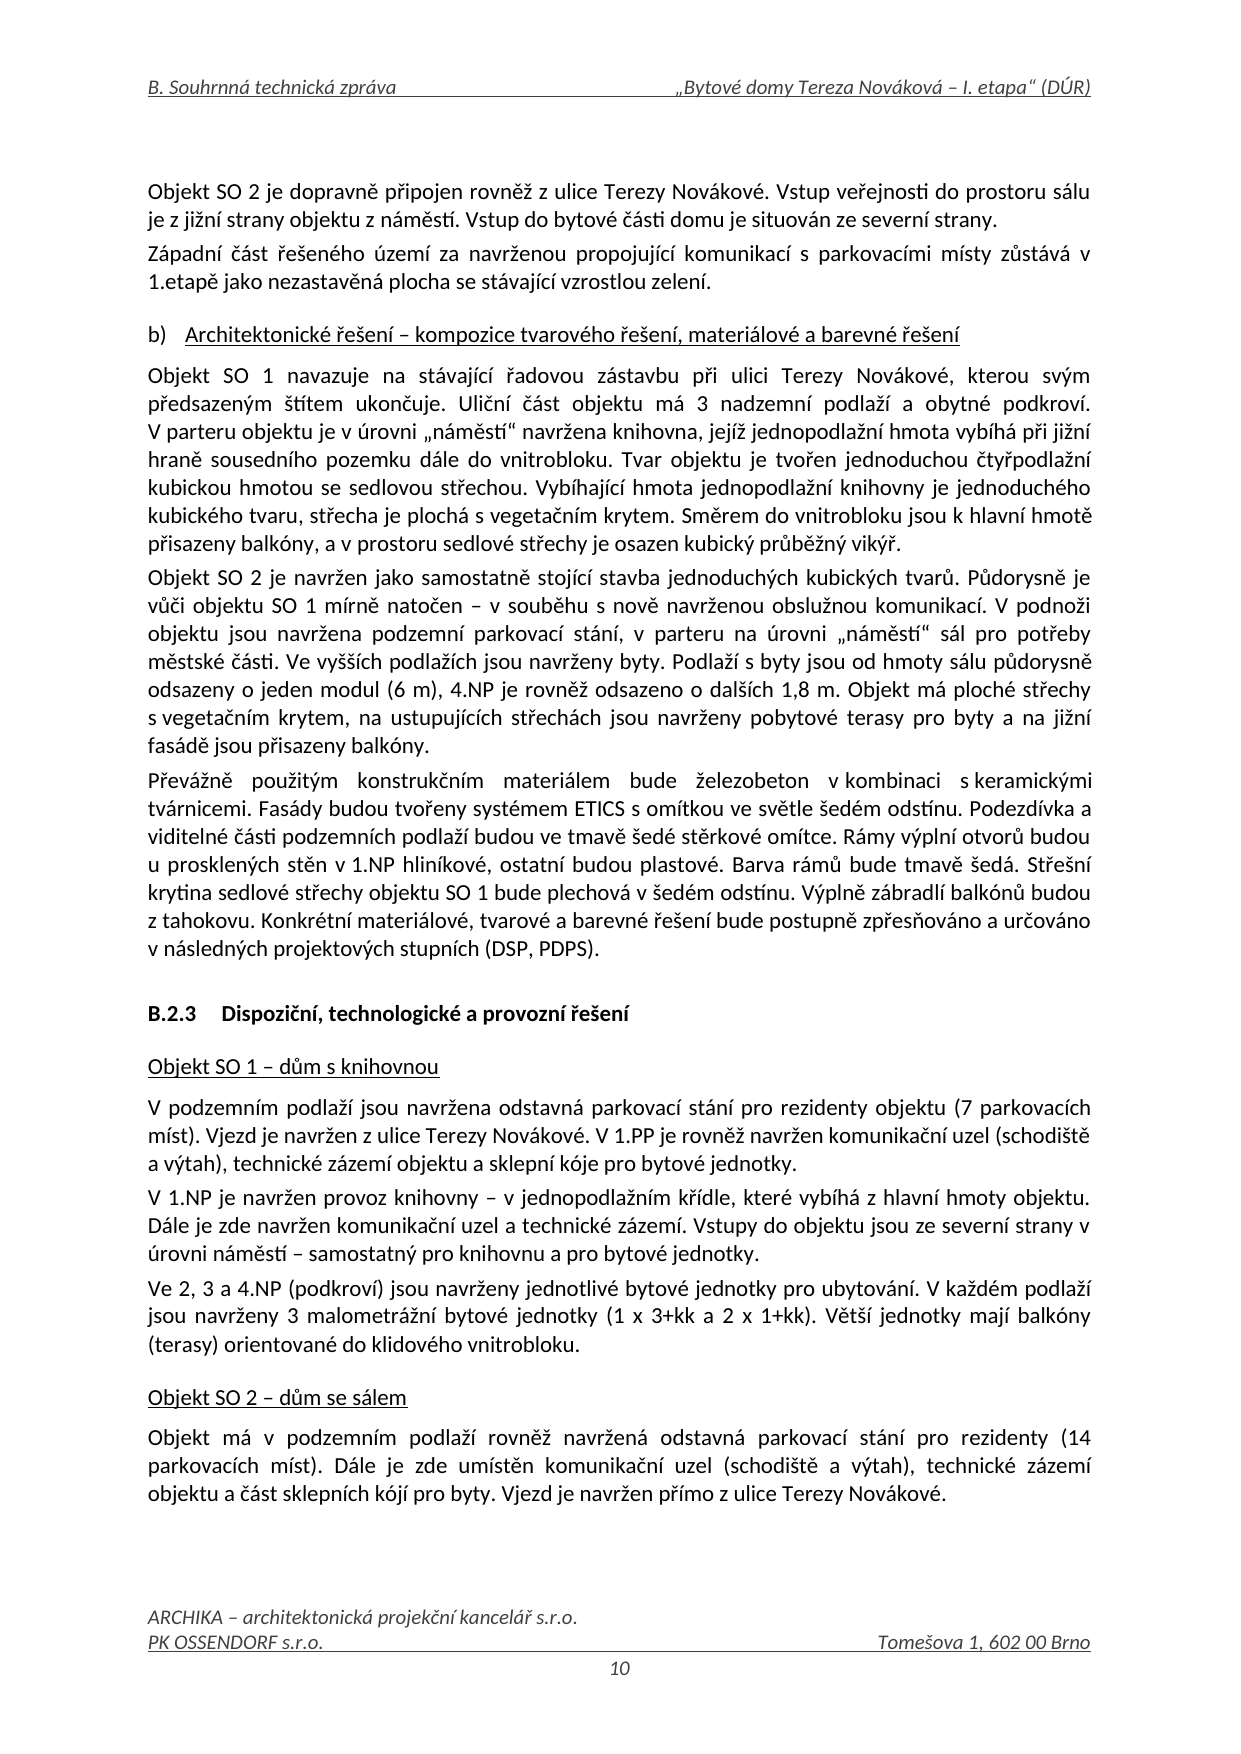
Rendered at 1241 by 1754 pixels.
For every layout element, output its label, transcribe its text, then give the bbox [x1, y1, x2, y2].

text Převážně použitým konstrukčním materiálem bude železobeton v kombinaci s keramickými tvárnicemi. Fasády budou tvořeny systémem ETICS s omítkou ve světle šedém odstínu. Podezdívka a viditelné části podzemních podlaží budou ve tmavě šedé stěrkové omítce. Rámy výplní otvorů budou u prosklených stěn v 1.NP hliníkové, ostatní budou plastové. Barva rámů bude tmavě šedá. Střešní krytina sedlové střechy objektu SO 1 bude plechová v šedém odstínu. Výplně zábradlí balkónů budou z tahokovu. Konkrétní materiálové, tvarové a barevné řešení bude postupně zpřesňováno a určováno v následných projektových stupních (DSP, PDPS). [148, 766, 1092, 962]
text Objekt SO 1 – dům s knihovnou [148, 1052, 1092, 1081]
list Objekt má v podzemním podlaží rovněž navržená odstavná parkovací stání pro rezidenty (14 parkovacích míst). Dále je zde umístěn komunikační uzel (schodiště a výtah), technické zázemí objektu a část sklepních kójí pro byty. Vjezd je navržen přímo z ulice Terezy Novákové. [148, 1423, 1092, 1507]
text Objekt SO 2 – dům se sálem [148, 1383, 1092, 1411]
list Ve 2, 3 a 4.NP (podkroví) jsou navrženy jednotlivé bytové jednotky pro ubytování. V každém podlaží jsou navrženy 3 malometrážní bytové jednotky (1 x 3+kk a 2 x 1+kk). Větší jednotky mají balkóny (terasy) orientované do klidového vnitrobloku. [148, 1274, 1092, 1358]
list V 1.NP je navržen provoz knihovny – v jednopodlažním křídle, které vybíhá z hlavní hmoty objektu. Dále je zde navržen komunikační uzel a technické zázemí. Vstupy do objektu jsou ze severní strany v úrovni náměstí – samostatný pro knihovnu a pro bytové jednotky. [148, 1183, 1092, 1267]
text Objekt SO 1 navazuje na stávající řadovou zástavbu při ulici Terezy Novákové, kterou svým předsazeným štítem ukončuje. Uliční část objektu má 3 nadzemní podlaží a obytné podkroví. V parteru objektu je v úrovni „náměstí“ navržena knihovna, jejíž jednopodlažní hmota vybíhá při jižní hraně sousedního pozemku dále do vnitrobloku. Tvar objektu je tvořen jednoduchou čtyřpodlažní kubickou hmotou se sedlovou střechou. Vybíhající hmota jednopodlažní knihovny je jednoduchého kubického tvaru, střecha je plochá s vegetačním krytem. Směrem do vnitrobloku jsou k hlavní hmotě přisazeny balkóny, a v prostoru sedlové střechy je osazen kubický průběžný vikýř. [148, 361, 1092, 557]
text Západní část řešeného území za navrženou propojující komunikací s parkovacími místy zůstává v 1.etapě jako nezastavěná plocha se stávající vzrostlou zelení. [148, 239, 1092, 296]
text Objekt SO 2 je dopravně připojen rovněž z ulice Terezy Novákové. Vstup veřejnosti do prostoru sálu je z jižní strany objektu z náměstí. Vstup do bytové části domu je situován ze severní strany. [148, 177, 1092, 233]
text B.2.3 Dispoziční, technologické a provozní řešení [148, 999, 1092, 1027]
list V podzemním podlaží jsou navržena odstavná parkovací stání pro rezidenty objektu (7 parkovacích míst). Vjezd je navržen z ulice Terezy Novákové. V 1.PP je rovněž navržen komunikační uzel (schodiště a výtah), technické zázemí objektu a sklepní kóje pro bytové jednotky. [148, 1093, 1092, 1177]
text Objekt SO 2 je navržen jako samostatně stojící stavba jednoduchých kubických tvarů. Půdorysně je vůči objektu SO 1 mírně natočen – v souběhu s nově navrženou obslužnou komunikací. V podnoži objektu jsou navržena podzemní parkovací stání, v parteru na úrovni „náměstí“ sál pro potřeby městské části. Ve vyšších podlažích jsou navrženy byty. Podlaží s byty jsou od hmoty sálu půdorysně odsazeny o jeden modul (6 m), 4.NP je rovněž odsazeno o dalších 1,8 m. Objekt má ploché střechy s vegetačním krytem, na ustupujících střechách jsou navrženy pobytové terasy pro byty a na jižní fasádě jsou přisazeny balkóny. [148, 563, 1092, 759]
list Architektonické řešení – kompozice tvarového řešení, materiálové a barevné řešení [148, 321, 1092, 348]
